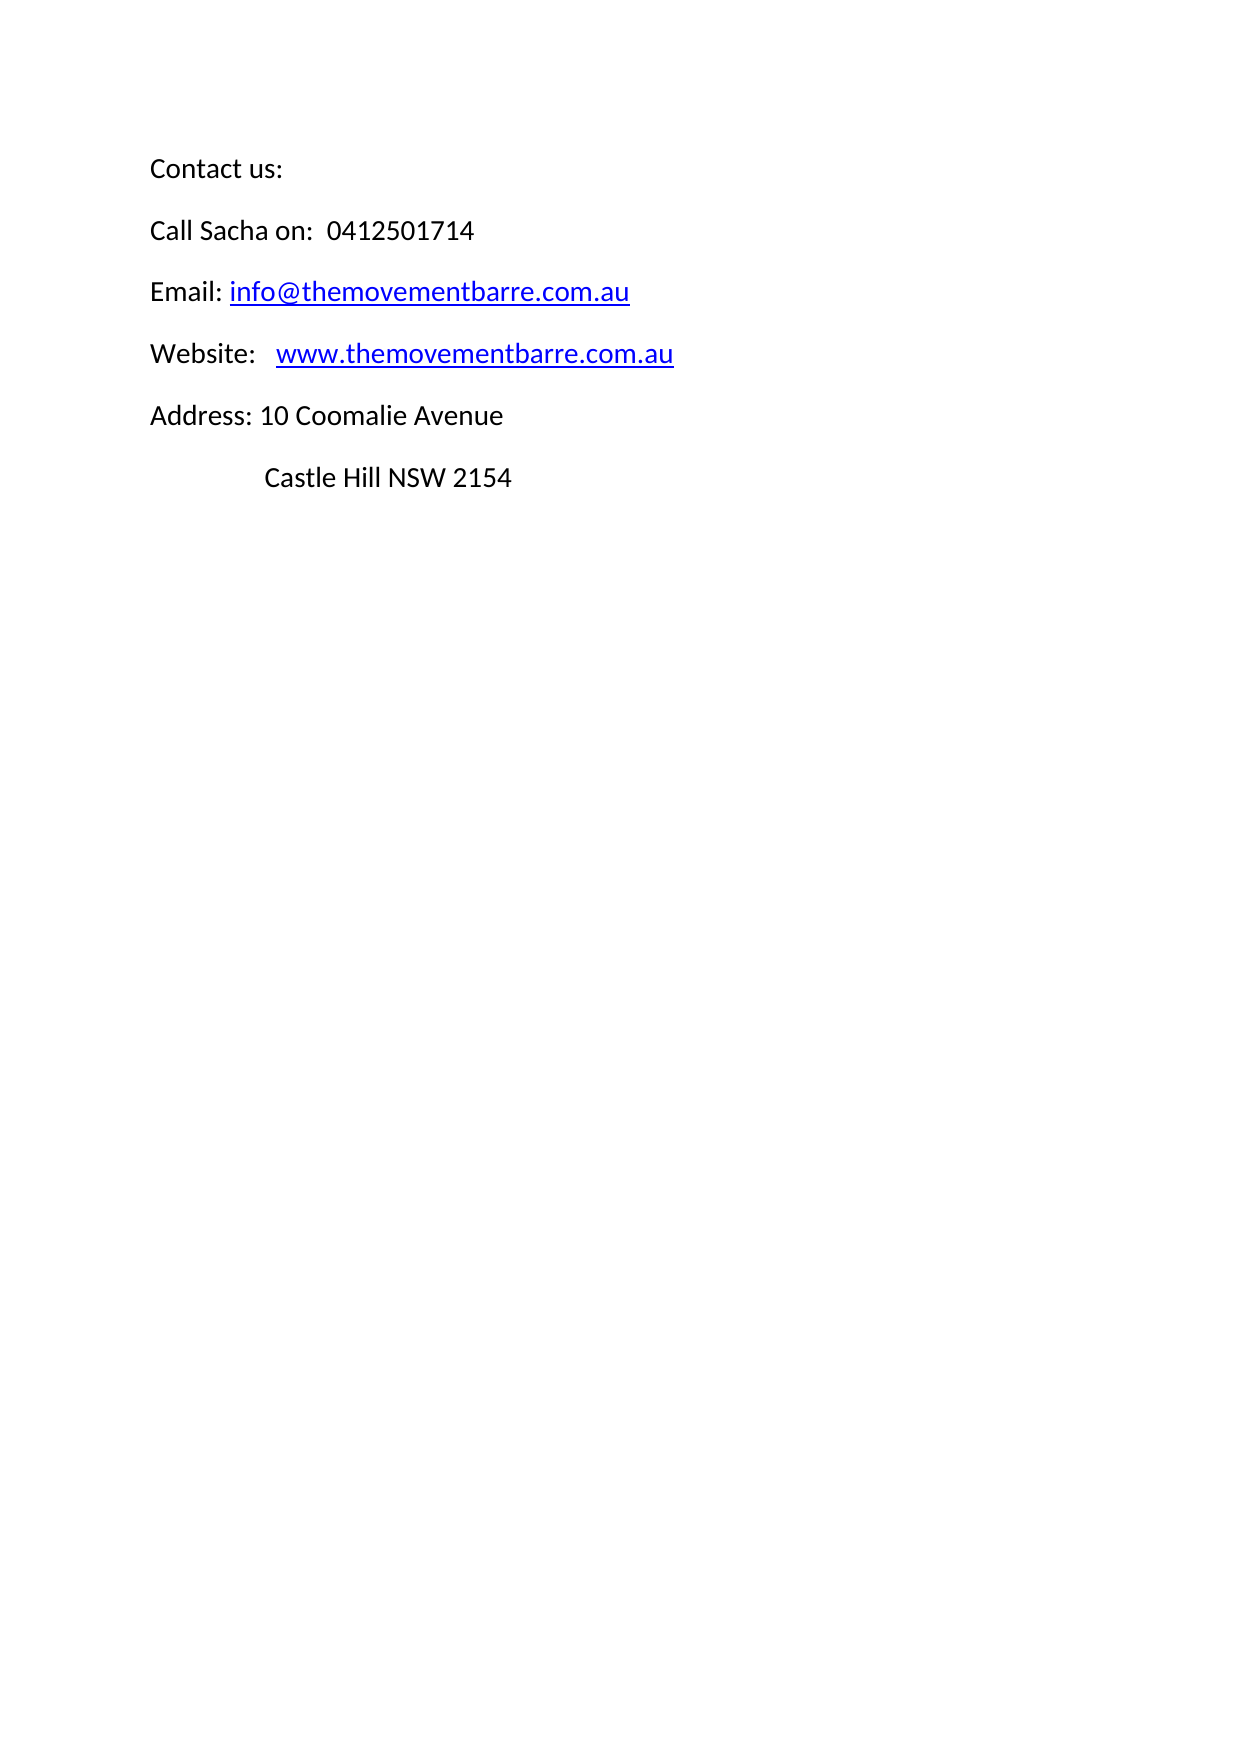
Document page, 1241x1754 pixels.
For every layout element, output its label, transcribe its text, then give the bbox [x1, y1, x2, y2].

text Call Sacha on: 0412501714 [150, 212, 1090, 247]
text Address: 10 Coomalie Avenue [150, 397, 1090, 433]
text Castle Hill NSW 2154 [150, 459, 1090, 494]
text Email: info@themovementbarre.com.au [150, 273, 1090, 309]
text Contact us: [150, 150, 1090, 186]
text Website: www.themovementbarre.com.au [150, 335, 1090, 371]
